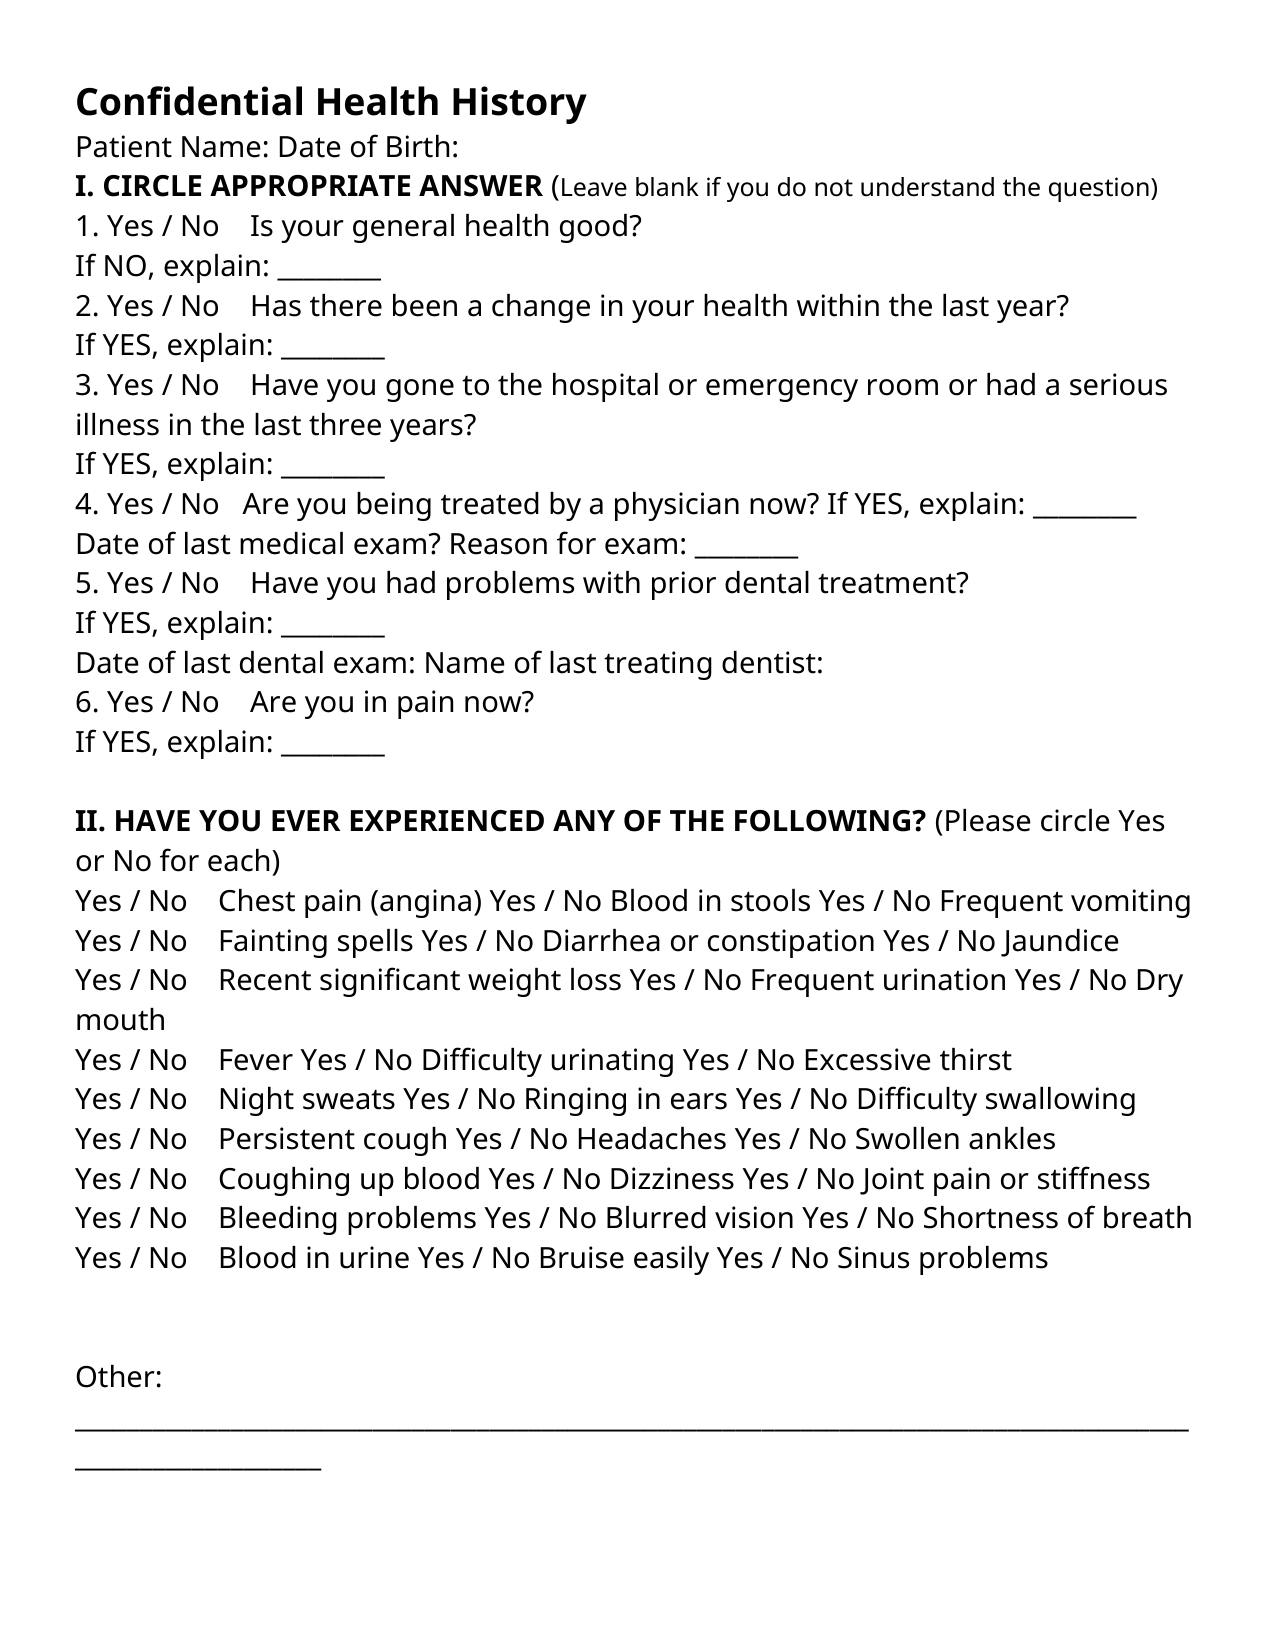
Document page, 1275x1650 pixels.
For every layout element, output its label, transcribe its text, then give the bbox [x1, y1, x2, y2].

text If YES, explain: ________ [75, 324, 1200, 364]
text Yes / No Persistent cough Yes / No Headaches Yes / No Swollen ankles [75, 1118, 1200, 1158]
text 2. Yes / No Has there been a change in your health within the last year? [75, 285, 1200, 324]
text If YES, explain: ________ [75, 602, 1200, 642]
text I. CIRCLE APPROPRIATE ANSWER (Leave blank if you do not understand the question) [75, 166, 1200, 205]
text If NO, explain: ________ [75, 245, 1200, 285]
text Yes / No Fainting spells Yes / No Diarrhea or constipation Yes / No Jaundice [75, 920, 1200, 959]
text Date of last medical exam? Reason for exam: ________ [75, 523, 1200, 563]
text If YES, explain: ________ [75, 721, 1200, 761]
text Other: _________________________________________________________________________________________________________ [75, 1356, 1200, 1475]
text If YES, explain: ________ [75, 443, 1200, 483]
text Yes / No Night sweats Yes / No Ringing in ears Yes / No Difficulty swallowing [75, 1078, 1200, 1118]
text 3. Yes / No Have you gone to the hospital or emergency room or had a serious illness in the last three years? [75, 364, 1200, 443]
text Yes / No Bleeding problems Yes / No Blurred vision Yes / No Shortness of breath [75, 1198, 1200, 1237]
text II. HAVE YOU EVER EXPERIENCED ANY OF THE FOLLOWING? (Please circle Yes or No for each) [75, 801, 1200, 880]
text Yes / No Blood in urine Yes / No Bruise easily Yes / No Sinus problems [75, 1237, 1200, 1277]
text 4. Yes / No Are you being treated by a physician now? If YES, explain: ________ [75, 483, 1200, 523]
text Yes / No Coughing up blood Yes / No Dizziness Yes / No Joint pain or stiffness [75, 1158, 1200, 1198]
text Date of last dental exam: Name of last treating dentist: [75, 642, 1200, 682]
text Yes / No Chest pain (angina) Yes / No Blood in stools Yes / No Frequent vomiting [75, 880, 1200, 920]
text Yes / No Fever Yes / No Difficulty urinating Yes / No Excessive thirst [75, 1039, 1200, 1078]
text Confidential Health History [75, 75, 1200, 126]
text 5. Yes / No Have you had problems with prior dental treatment? [75, 563, 1200, 602]
text Yes / No Recent significant weight loss Yes / No Frequent urination Yes / No Dry mouth [75, 959, 1200, 1039]
text Patient Name: Date of Birth: [75, 126, 1200, 166]
text 1. Yes / No Is your general health good? [75, 205, 1200, 245]
text 6. Yes / No Are you in pain now? [75, 682, 1200, 721]
